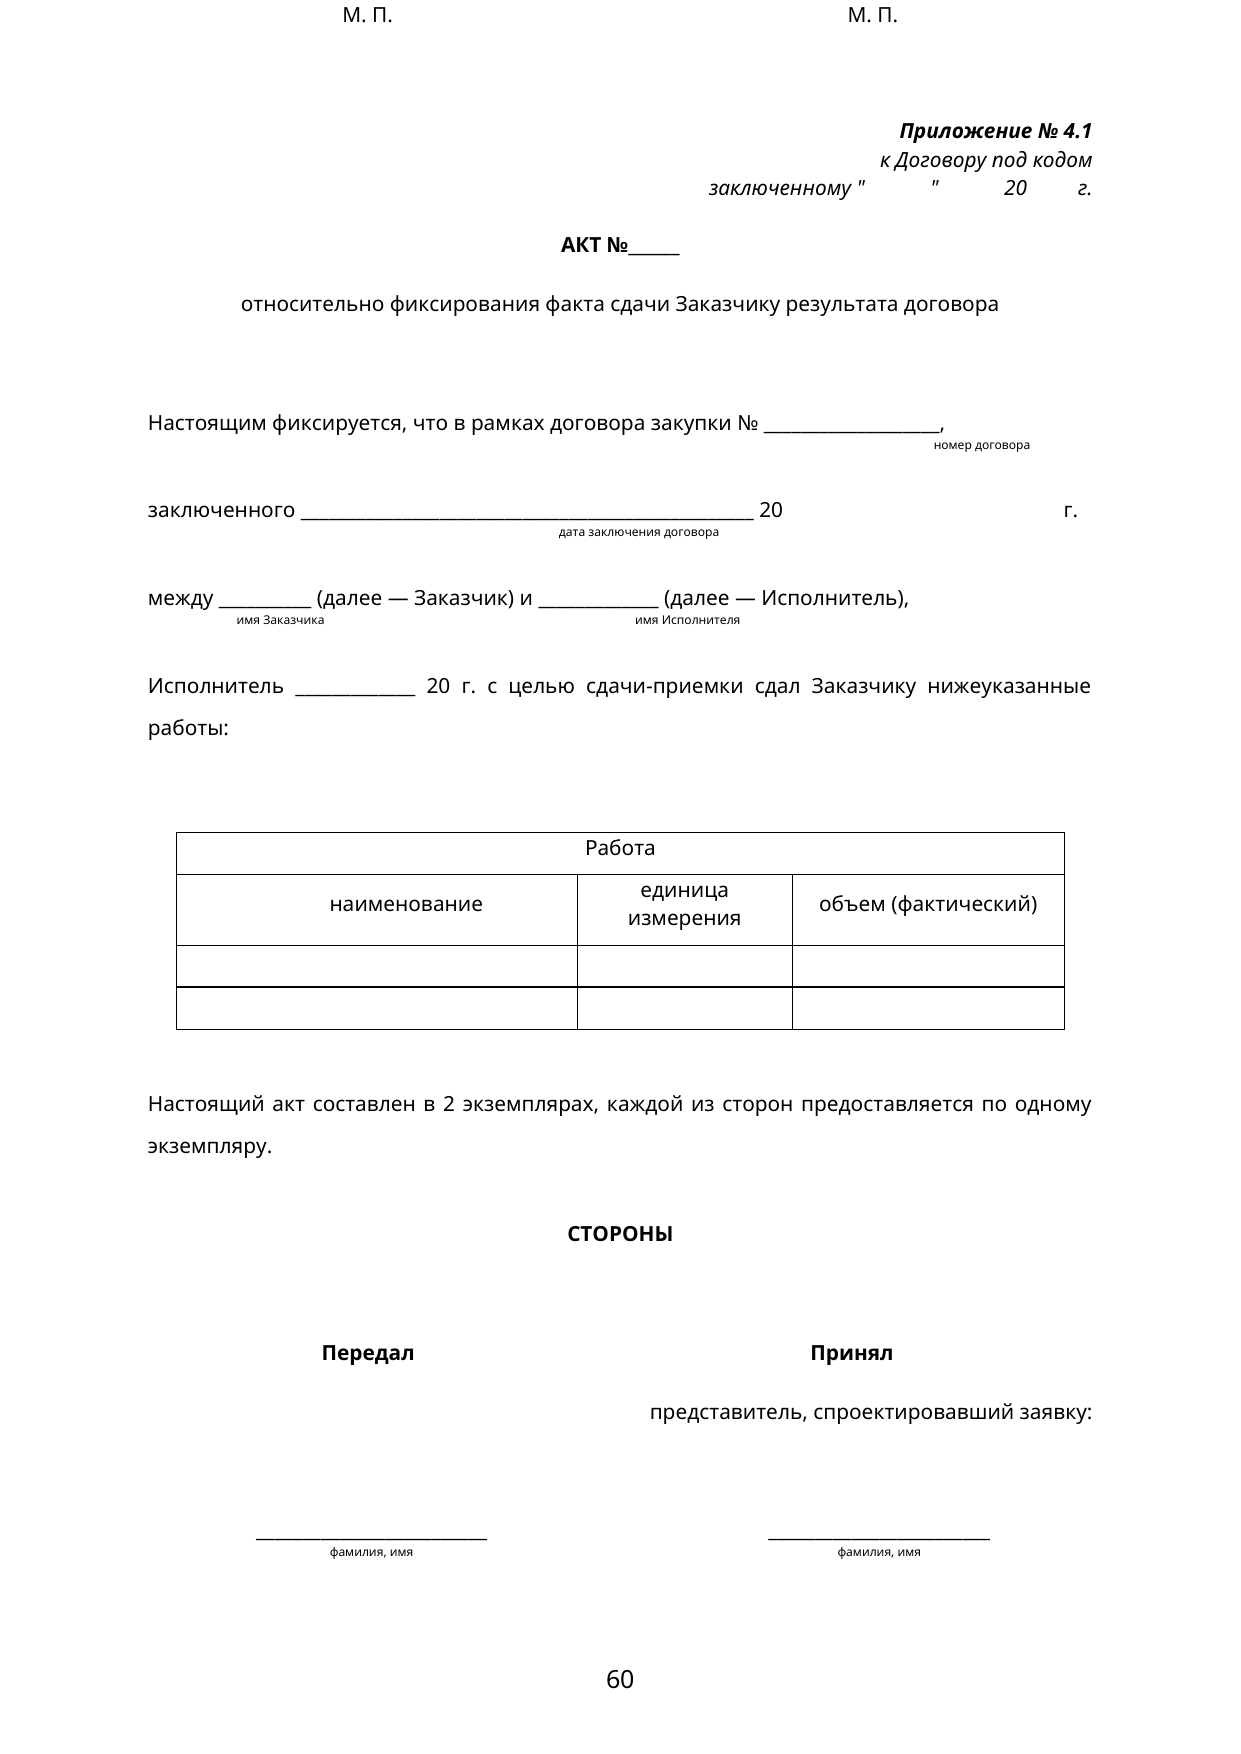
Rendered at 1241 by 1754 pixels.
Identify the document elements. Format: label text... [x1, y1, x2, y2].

table_header ________________________ фамилия, имя [630, 1516, 1128, 1603]
text дата заключения договора [148, 524, 1130, 552]
table_cell [578, 988, 792, 1028]
text заключенного _________________________________________________ 20 г. [148, 496, 1092, 524]
text АКТ №______ [148, 230, 1092, 258]
table_cell [177, 988, 577, 1028]
text относительно фиксирования факта сдачи Заказчику результата договора [148, 289, 1092, 318]
table_cell М. П. [115, 0, 620, 59]
text Исполнитель _____________ 20 г. с целью сдачи-приемки сдал Заказчику нижеуказанные работы: [148, 671, 1092, 742]
table_header Работа [177, 833, 1064, 874]
text к Договору под кодом заключенному " " 20 г. [148, 145, 1092, 202]
table_cell [793, 946, 1064, 986]
table_cell [177, 946, 577, 986]
text представитель, спроектировавший заявку: [148, 1397, 1092, 1425]
text номер договора [871, 436, 1092, 465]
table_cell единица измерения [578, 875, 792, 944]
table_header _________________________ фамилия, имя [112, 1516, 630, 1603]
table_cell наименование [177, 875, 577, 944]
text Настоящий акт составлен в 2 экземплярах, каждой из сторон предоставляется по одному экземпляру. [148, 1089, 1092, 1160]
table_header Передал [136, 1338, 600, 1397]
table_header Принял [600, 1338, 1104, 1397]
text Приложение № 4.1 [148, 116, 1092, 145]
text между __________ (далее — Заказчик) и _____________ (далее — Исполнитель), [148, 583, 1130, 612]
text имя Заказчика имя Исполнителя [236, 612, 1093, 640]
text СТОРОНЫ [148, 1219, 1092, 1247]
table_cell М. П. [620, 0, 1126, 59]
table_cell [793, 988, 1064, 1028]
text Настоящим фиксируется, что в рамках договора закупки № ___________________, [148, 408, 1092, 436]
table_cell [578, 946, 792, 986]
table_cell объем (фактический) [793, 875, 1064, 944]
